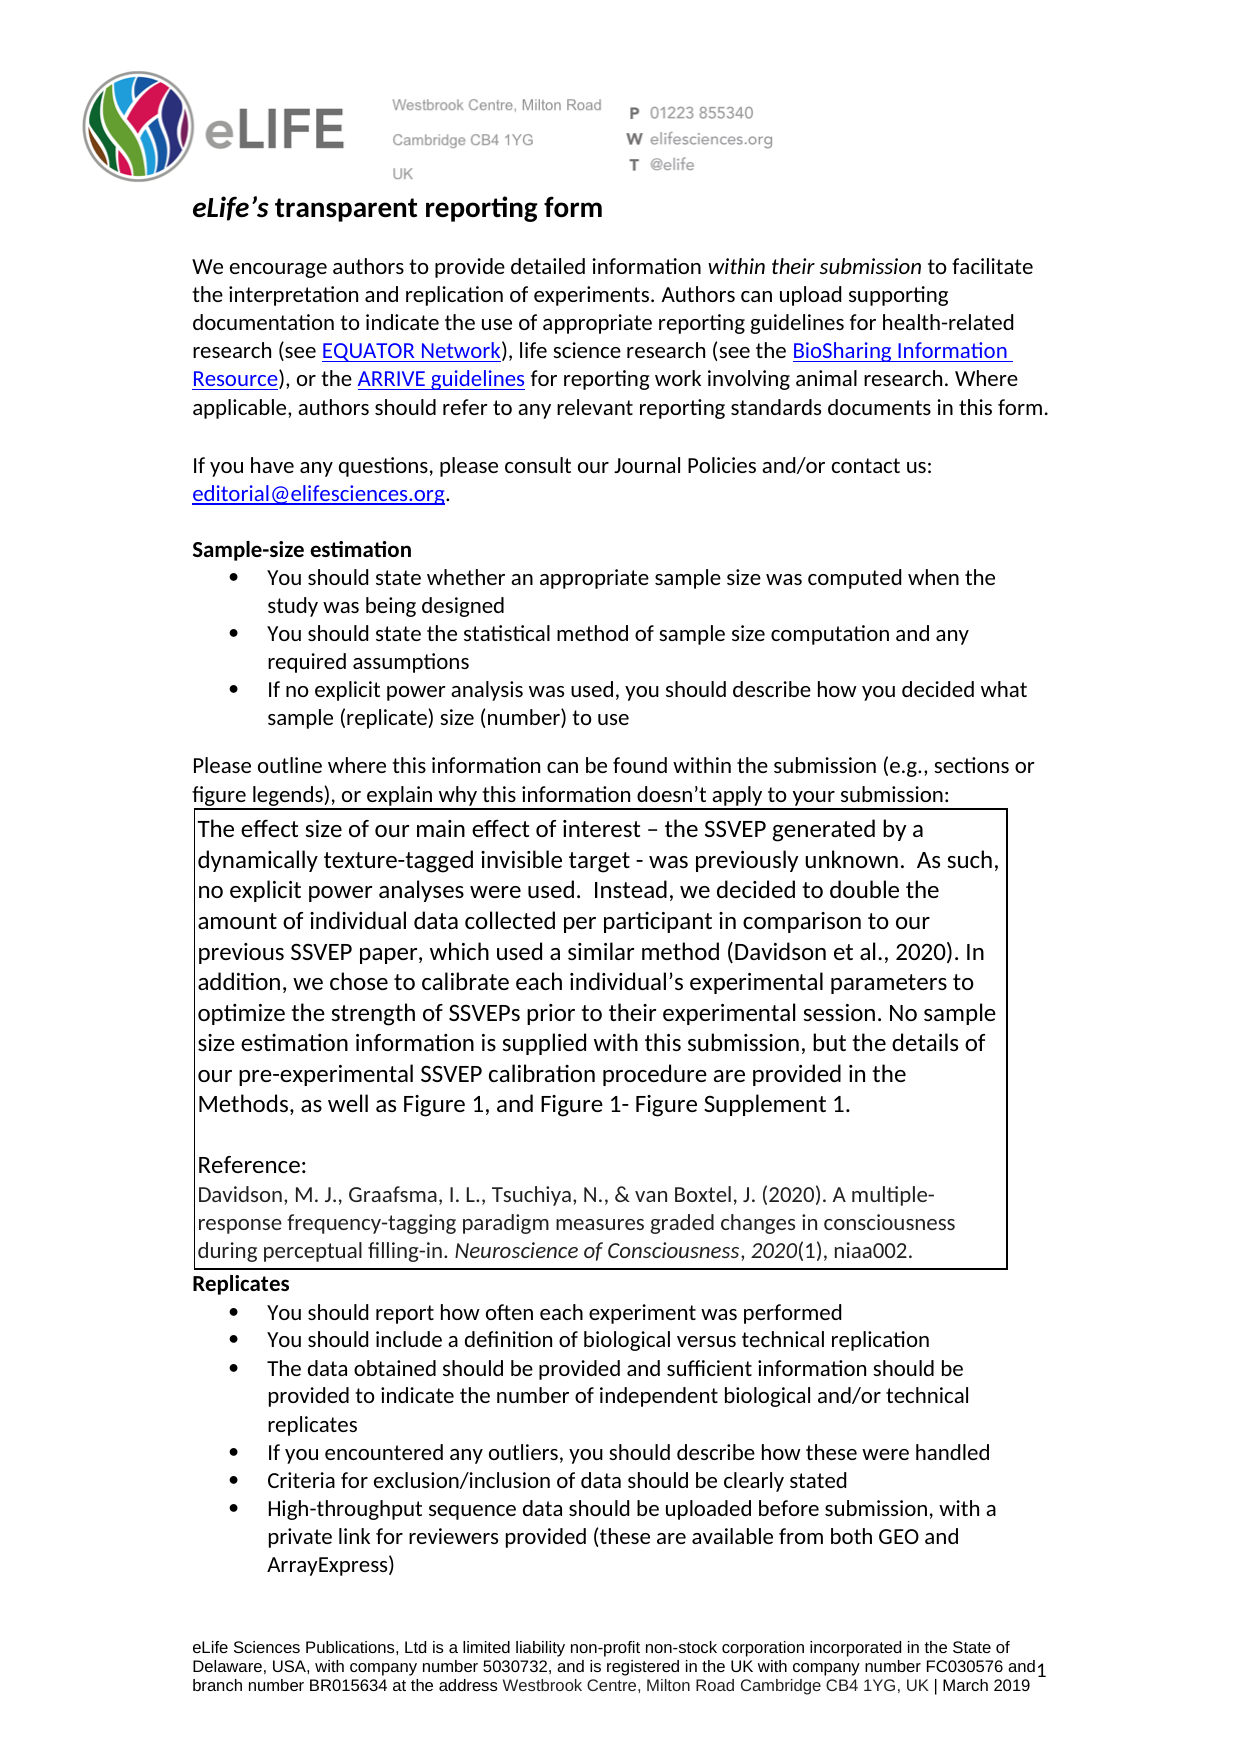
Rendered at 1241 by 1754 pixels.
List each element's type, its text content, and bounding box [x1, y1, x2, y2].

list The data obtained should be provided and sufficient information should be provided to indicate the number of independent biological and/or technical replicates [229, 1354, 1053, 1438]
picture [73, 59, 784, 189]
text Davidson, M. J., Graafsma, I. L., Tsuchiya, N., & van Boxtel, J. (2020). A multiple-response frequency-tagging paradigm measures graded changes in consciousness during perceptual filling-in. Neuroscience of Consciousness, 2020(1), niaa002. [195, 1180, 1006, 1266]
list You should include a definition of biological versus technical replication [229, 1326, 1053, 1354]
list You should state whether an appropriate sample size was computed when the study was being designed [229, 563, 1053, 619]
list If no explicit power analysis was used, you should describe how you decided what sample (replicate) size (number) to use [229, 675, 1053, 731]
text Please outline where this information can be found within the submission (e.g., sections or figure legends), or explain why this information doesn’t apply to your submission: [192, 752, 1053, 808]
list High-throughput sequence data should be uploaded before submission, with a private link for reviewers provided (these are available from both GEO and ArrayExpress) [229, 1494, 1053, 1578]
list You should report how often each experiment was performed [229, 1298, 1053, 1326]
text Replicates [192, 836, 1053, 1298]
text The effect size of our main effect of interest – the SSVEP generated by a dynamically texture-tagged invisible target - was previously unknown. As such, no explicit power analyses were used. Instead, we decided to double the amount of individual data collected per participant in comparison to our previous SSVEP paper, which used a similar method (Davidson et al., 2020). In addition, we chose to calibrate each individual’s experimental parameters to optimize the strength of SSVEPs prior to their experimental session. No sample size estimation information is supplied with this submission, but the details of our pre-experimental SSVEP calibration procedure are provided in the Methods, as well as Figure 1, and Figure 1- Figure Supplement 1. [195, 811, 1006, 1119]
text eLife’s transparent reporting form [192, 189, 1053, 224]
text Sample-size estimation [192, 535, 1053, 563]
text If you have any questions, please consult our Journal Policies and/or contact us: editorial@elifesciences.org. [192, 451, 1053, 507]
text Reference: [197, 1149, 1004, 1180]
list You should state the statistical method of sample size computation and any required assumptions [229, 619, 1053, 675]
list Criteria for exclusion/inclusion of data should be clearly stated [229, 1466, 1053, 1494]
text We encourage authors to provide detailed information within their submission to facilitate the interpretation and replication of experiments. Authors can upload supporting documentation to indicate the use of appropriate reporting guidelines for health-related research (see EQUATOR Network), life science research (see the BioSharing Information Resource), or the ARRIVE guidelines for reporting work involving animal research. Where applicable, authors should refer to any relevant reporting standards documents in this form. [192, 252, 1053, 421]
list If you encountered any outliers, you should describe how these were handled [229, 1438, 1053, 1466]
